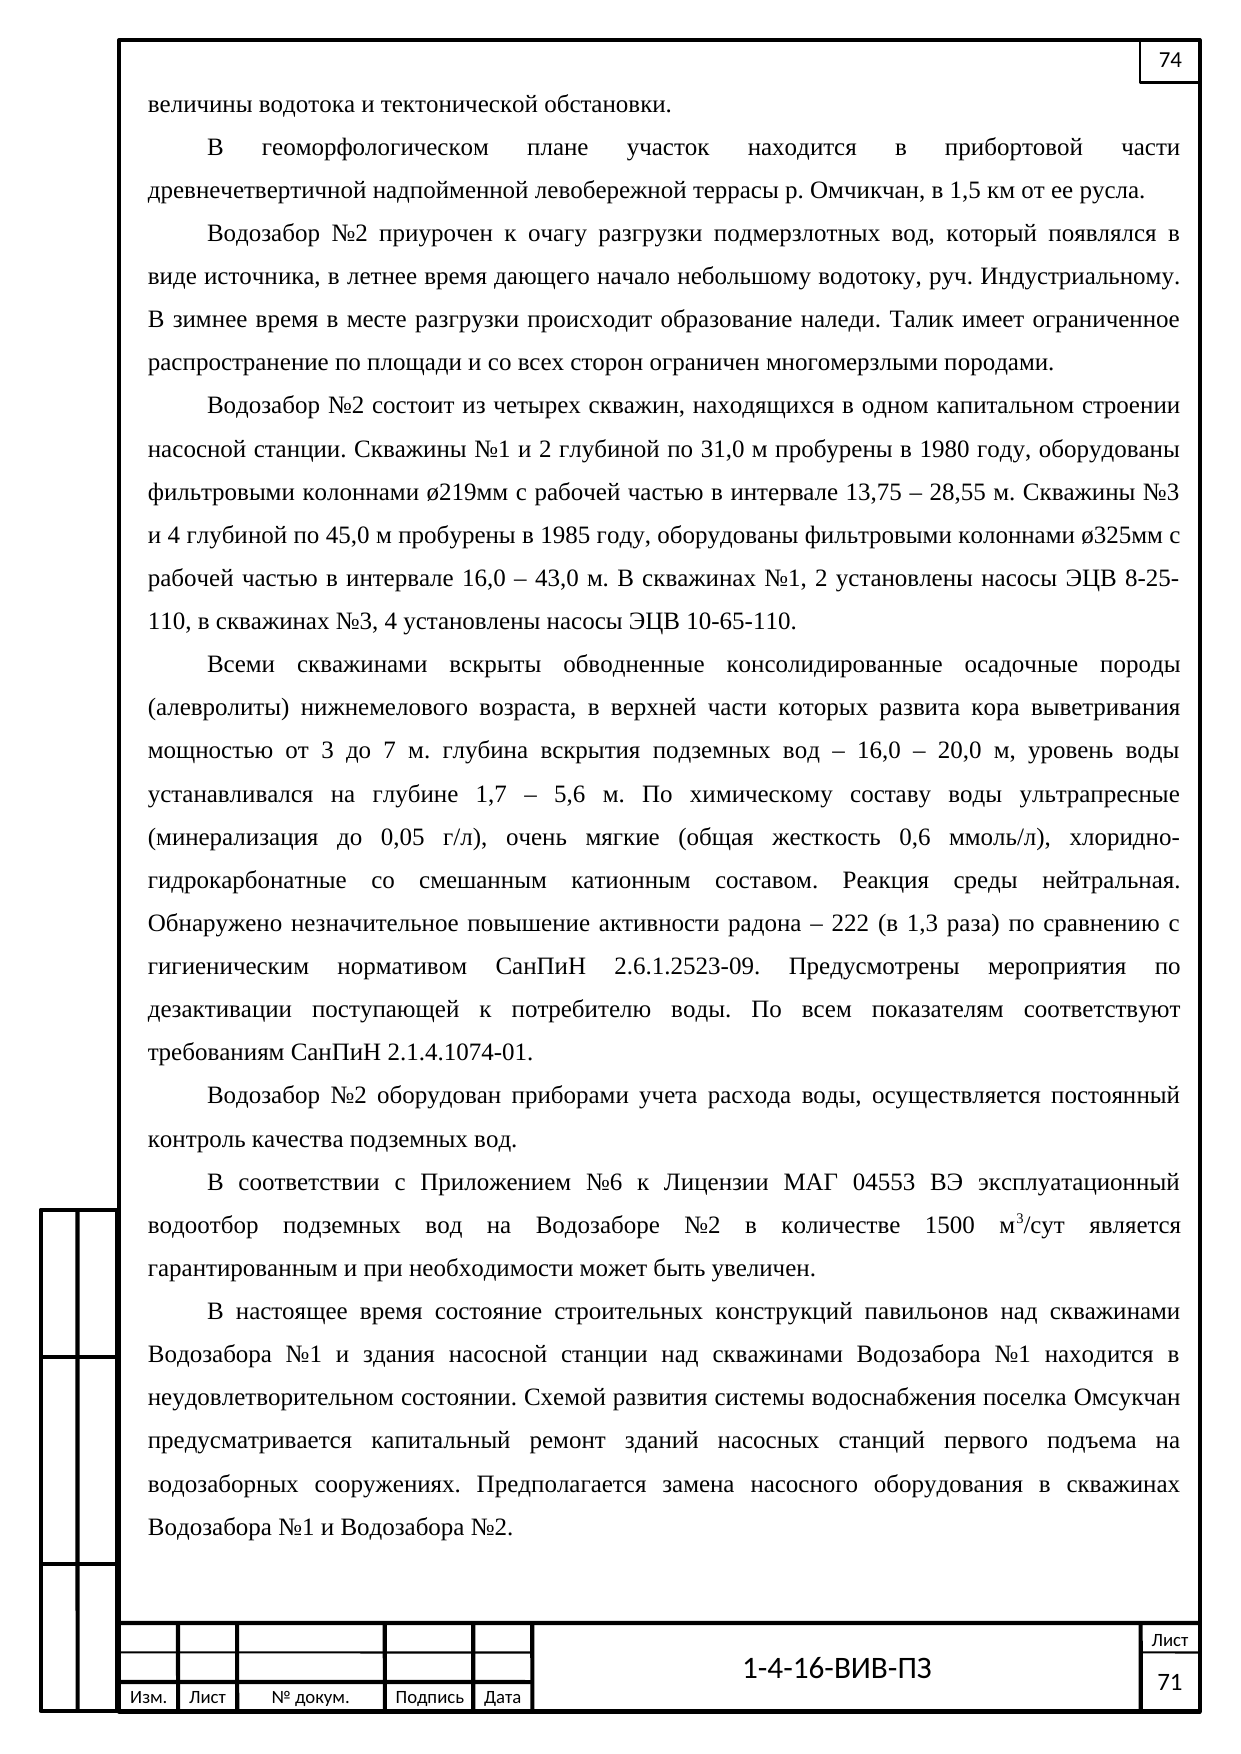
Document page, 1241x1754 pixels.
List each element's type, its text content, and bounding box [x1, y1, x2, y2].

text В соответствии с Приложением №6 к Лицензии МАГ 04553 ВЭ эксплуатационный водоотбор подземных вод на Водозаборе №2 в количестве 1500 м3/сут является гарантированным и при необходимости может быть увеличен. [148, 1167, 1181, 1282]
text В настоящее время состояние строительных конструкций павильонов над скважинами Водозабора №1 и здания насосной станции над скважинами Водозабора №1 находится в неудовлетворительном состоянии. Схемой развития системы водоснабжения поселка Омсукчан предусматривается капитальный ремонт зданий насосных станций первого подъема на водозаборных сооружениях. Предполагается замена насосного оборудования в скважинах Водозабора №1 и Водозабора №2. [148, 1296, 1181, 1541]
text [148, 89, 1181, 117]
text Водозабор №2 состоит из четырех скважин, находящихся в одном капитальном строении насосной станции. Скважины №1 и 2 глубиной по 31,0 м пробурены в 1980 году, оборудованы фильтровыми колоннами ø219мм с рабочей частью в интервале 13,75 – 28,55 м. Скважины №3 и 4 глубиной по 45,0 м пробурены в 1985 году, оборудованы фильтровыми колоннами ø325мм с рабочей частью в интервале 16,0 – 43,0 м. В скважинах №1, 2 установлены насосы ЭЦВ 8-25-110, в скважинах №3, 4 установлены насосы ЭЦВ 10-65-110. [148, 391, 1181, 635]
text Водозабор №2 оборудован приборами учета расхода воды, осуществляется постоянный контроль качества подземных вод. [148, 1081, 1181, 1152]
text Водозабор №2 приурочен к очагу разгрузки подмерзлотных вод, который появлялся в виде источника, в летнее время дающего начало небольшому водотоку, руч. Индустриальному. В зимнее время в месте разгрузки происходит образование наледи. Талик имеет ограниченное распространение по площади и со всех сторон ограничен многомерзлыми породами. [148, 218, 1181, 376]
text В геоморфологическом плане участок находится в прибортовой части древнечетвертичной надпойменной левобережной террасы р. Омчикчан, в 1,5 км от ее русла. [148, 132, 1181, 204]
text Всеми скважинами вскрыты обводненные консолидированные осадочные породы (алевролиты) нижнемелового возраста, в верхней части которых развита кора выветривания мощностью от 3 до 7 м. глубина вскрытия подземных вод – 16,0 – 20,0 м, уровень воды устанавливался на глубине 1,7 – 5,6 м. По химическому составу воды ультрапресные (минерализация до 0,05 г/л), очень мягкие (общая жесткость 0,6 ммоль/л), хлоридно-гидрокарбонатные со смешанным катионным составом. Реакция среды нейтральная. Обнаружено незначительное повышение активности радона – 222 (в 1,3 раза) по сравнению с гигиеническим нормативом СанПиН 2.6.1.2523-09. Предусмотрены мероприятия по дезактивации поступающей к потребителю воды. По всем показателям соответствуют требованиям СанПиН 2.1.4.1074-01. [148, 649, 1181, 1066]
